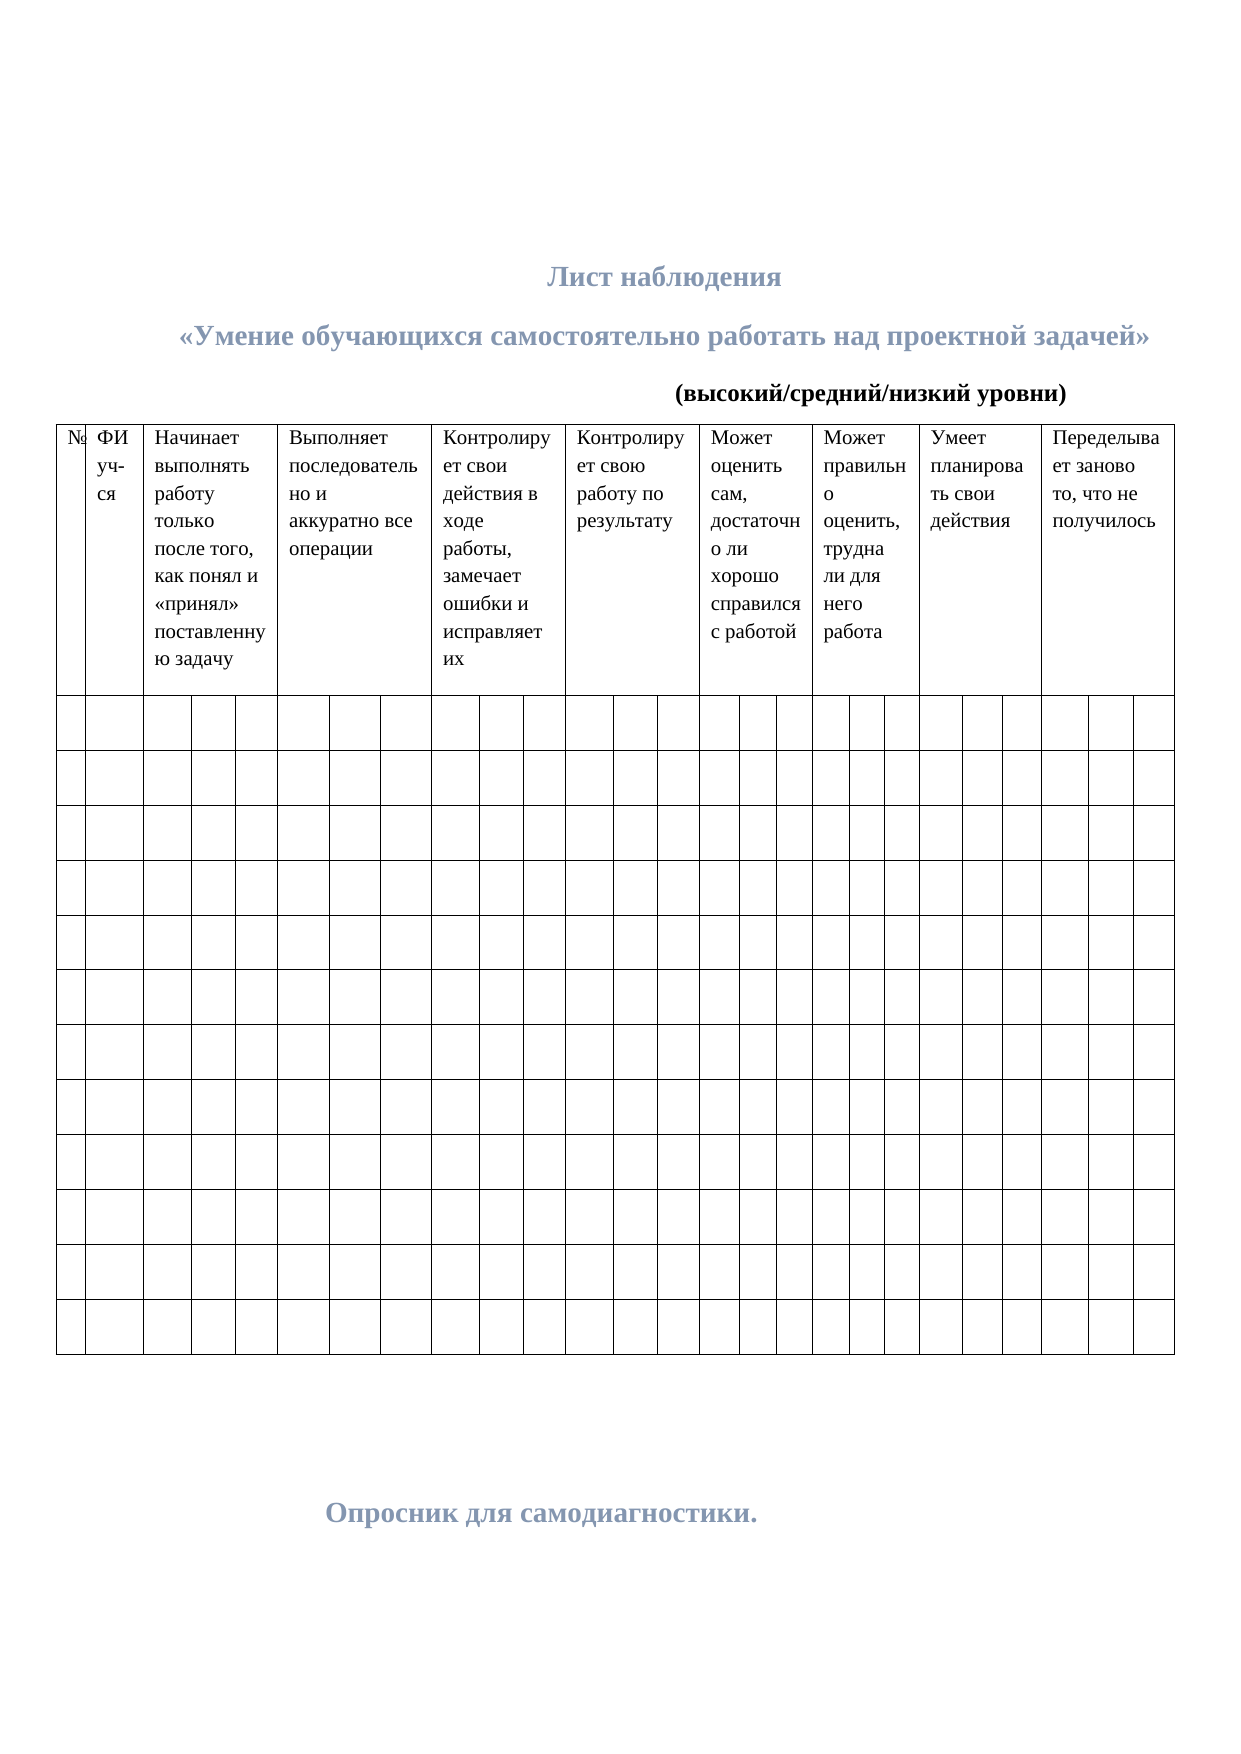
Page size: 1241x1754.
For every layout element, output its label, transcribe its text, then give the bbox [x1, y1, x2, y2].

table_cell [381, 861, 431, 914]
table_cell [1042, 1300, 1088, 1354]
table_cell [144, 1300, 191, 1354]
table_cell [57, 861, 85, 914]
table_cell [566, 806, 613, 859]
table_cell [700, 696, 739, 750]
table_cell [614, 1025, 657, 1079]
table_cell [524, 1080, 565, 1134]
table_cell [1089, 916, 1133, 969]
table_cell [192, 1190, 235, 1244]
table_cell [850, 1135, 884, 1189]
table_cell [432, 1245, 479, 1299]
table_cell [885, 1300, 919, 1354]
table_cell [885, 751, 919, 805]
table_cell [740, 861, 776, 914]
table_cell [566, 861, 613, 914]
table_cell [330, 1300, 380, 1354]
table_cell [86, 1135, 143, 1189]
table_header Переделывает заново то, что не получилось [1042, 425, 1174, 695]
table_cell [480, 1135, 523, 1189]
table_cell [850, 1025, 884, 1079]
table_header Может оценить сам, достаточно ли хорошо справился с работой [700, 425, 812, 695]
table_cell [920, 1080, 962, 1134]
table_cell [658, 1080, 699, 1134]
table_cell [658, 1245, 699, 1299]
table_cell [278, 916, 329, 969]
table_cell [700, 970, 739, 1024]
table_cell [1003, 861, 1041, 914]
table_cell [524, 696, 565, 750]
table_cell [381, 751, 431, 805]
table_cell [566, 751, 613, 805]
table_cell [1003, 1025, 1041, 1079]
table_cell [1134, 1025, 1174, 1079]
table_cell [192, 1135, 235, 1189]
table_cell [850, 916, 884, 969]
table_cell [566, 916, 613, 969]
table_cell [432, 1300, 479, 1354]
table_cell [57, 970, 85, 1024]
table_cell [920, 1025, 962, 1079]
table_cell [480, 1300, 523, 1354]
table_cell [236, 1080, 277, 1134]
table_cell [278, 806, 329, 859]
table_cell [1042, 1025, 1088, 1079]
table_cell [700, 751, 739, 805]
table_cell [330, 916, 380, 969]
table_cell [1134, 1245, 1174, 1299]
table_cell [963, 696, 1002, 750]
table_cell [1042, 1080, 1088, 1134]
table_cell [524, 1245, 565, 1299]
table_cell [1089, 861, 1133, 914]
table_cell [740, 696, 776, 750]
text Лист наблюдения [177, 259, 1152, 292]
table_cell [57, 696, 85, 750]
table_cell [700, 806, 739, 859]
table_cell [1089, 1025, 1133, 1079]
table_cell [850, 970, 884, 1024]
table_cell [963, 1135, 1002, 1189]
table_cell [86, 1300, 143, 1354]
table_cell [1134, 696, 1174, 750]
table_cell [658, 916, 699, 969]
table_cell [480, 696, 523, 750]
table_cell [1042, 806, 1088, 859]
table_cell [963, 1190, 1002, 1244]
table_cell [700, 1190, 739, 1244]
table_cell [432, 1025, 479, 1079]
table_header Может правильно оценить, трудна ли для него работа [813, 425, 919, 695]
table_cell [614, 1080, 657, 1134]
table_cell [850, 806, 884, 859]
table_cell [777, 916, 812, 969]
table_header ФИ уч-ся [86, 425, 143, 695]
table_cell [86, 751, 143, 805]
table_cell [700, 916, 739, 969]
table_cell [850, 1190, 884, 1244]
table_cell [192, 1245, 235, 1299]
table_cell [777, 806, 812, 859]
table_cell [192, 1300, 235, 1354]
table_cell [524, 751, 565, 805]
table_cell [885, 861, 919, 914]
table_cell [813, 1245, 849, 1299]
table_cell [1089, 696, 1133, 750]
table_cell [278, 1245, 329, 1299]
table_cell [86, 1245, 143, 1299]
table_cell [813, 970, 849, 1024]
table_cell [700, 1025, 739, 1079]
table_cell [1042, 1245, 1088, 1299]
table_cell [777, 861, 812, 914]
table_cell [1003, 1080, 1041, 1134]
table_cell [1003, 1300, 1041, 1354]
table_cell [920, 751, 962, 805]
table_cell [86, 1190, 143, 1244]
table_cell [86, 861, 143, 914]
table_cell [236, 751, 277, 805]
table_cell [381, 916, 431, 969]
table_cell [740, 1190, 776, 1244]
table_cell [192, 916, 235, 969]
table_cell [566, 970, 613, 1024]
text Опросник для самодиагностики. [177, 1496, 1152, 1529]
table_cell [278, 696, 329, 750]
table_cell [740, 1300, 776, 1354]
table_cell [920, 1135, 962, 1189]
table_cell [920, 1245, 962, 1299]
table_cell [813, 696, 849, 750]
table_cell [813, 806, 849, 859]
table_cell [566, 1300, 613, 1354]
table_cell [524, 1190, 565, 1244]
table_cell [192, 861, 235, 914]
table_cell [144, 970, 191, 1024]
table_cell [144, 1025, 191, 1079]
table_cell [236, 970, 277, 1024]
table_cell [566, 1245, 613, 1299]
table_cell [144, 751, 191, 805]
table_cell [278, 1300, 329, 1354]
table_cell [192, 751, 235, 805]
table_cell [614, 1245, 657, 1299]
table_cell [658, 861, 699, 914]
table_cell [885, 970, 919, 1024]
table_cell [432, 916, 479, 969]
table_cell [57, 1300, 85, 1354]
table_cell [885, 806, 919, 859]
table_cell [1003, 1135, 1041, 1189]
table_cell [813, 1025, 849, 1079]
table_cell [86, 970, 143, 1024]
table_cell [144, 806, 191, 859]
table_cell [700, 861, 739, 914]
table_cell [1134, 970, 1174, 1024]
table_cell [236, 1245, 277, 1299]
table_cell [658, 1190, 699, 1244]
table_cell [700, 1080, 739, 1134]
table_cell [963, 970, 1002, 1024]
table_cell [524, 1300, 565, 1354]
table_cell [658, 806, 699, 859]
table_cell [278, 1025, 329, 1079]
table_cell [566, 1080, 613, 1134]
table_cell [700, 1135, 739, 1189]
table_cell [330, 1025, 380, 1079]
table_cell [813, 1135, 849, 1189]
table_cell [614, 916, 657, 969]
table_cell [144, 1245, 191, 1299]
table_cell [658, 970, 699, 1024]
table_cell [885, 696, 919, 750]
table_cell [700, 1300, 739, 1354]
table_cell [813, 1300, 849, 1354]
table_cell [57, 1025, 85, 1079]
table_cell [57, 751, 85, 805]
table_cell [236, 1135, 277, 1189]
table_cell [57, 1080, 85, 1134]
table_cell [813, 751, 849, 805]
table_cell [330, 861, 380, 914]
table_cell [740, 1135, 776, 1189]
table_cell [432, 1135, 479, 1189]
table_cell [144, 696, 191, 750]
table_cell [1042, 1135, 1088, 1189]
table_cell [1134, 916, 1174, 969]
table_cell [920, 696, 962, 750]
table_cell [1042, 861, 1088, 914]
table_cell [614, 970, 657, 1024]
table_cell [813, 1080, 849, 1134]
table_cell [885, 1025, 919, 1079]
table_cell [86, 806, 143, 859]
table_cell [740, 1245, 776, 1299]
table_cell [1134, 861, 1174, 914]
table_cell [963, 751, 1002, 805]
table_cell [330, 1245, 380, 1299]
table_cell [524, 916, 565, 969]
table_cell [330, 751, 380, 805]
table_cell [236, 861, 277, 914]
table_cell [1089, 751, 1133, 805]
table_cell [1042, 1190, 1088, 1244]
table_cell [480, 861, 523, 914]
table_cell [432, 1190, 479, 1244]
table_cell [566, 1135, 613, 1189]
text «Умение обучающихся самостоятельно работать над проектной задачей» [177, 318, 1152, 352]
table_cell [1042, 970, 1088, 1024]
table_cell [920, 861, 962, 914]
table_cell [740, 916, 776, 969]
table_cell [381, 1025, 431, 1079]
table_cell [480, 1025, 523, 1079]
table_cell [236, 1300, 277, 1354]
table_header Выполняет последовательно и аккуратно все операции [278, 425, 431, 695]
table_cell [885, 1190, 919, 1244]
table_cell [192, 1025, 235, 1079]
table_cell [813, 861, 849, 914]
table_cell [700, 1245, 739, 1299]
table_cell [381, 806, 431, 859]
table_cell [963, 1025, 1002, 1079]
table_cell [524, 806, 565, 859]
table_cell [330, 1190, 380, 1244]
table_cell [480, 970, 523, 1024]
table_cell [1003, 1245, 1041, 1299]
table_cell [432, 970, 479, 1024]
table_cell [850, 1080, 884, 1134]
table_cell [480, 1190, 523, 1244]
table_cell [777, 970, 812, 1024]
table_cell [885, 1080, 919, 1134]
table_cell [963, 1300, 1002, 1354]
table_cell [1089, 1135, 1133, 1189]
table_cell [566, 696, 613, 750]
table_header № [57, 425, 85, 695]
table_cell [920, 1300, 962, 1354]
table_cell [1003, 916, 1041, 969]
table_cell [740, 751, 776, 805]
table_cell [1089, 1245, 1133, 1299]
table_cell [850, 861, 884, 914]
table_cell [1003, 1190, 1041, 1244]
table_cell [1134, 1190, 1174, 1244]
table_cell [278, 751, 329, 805]
table_cell [57, 1190, 85, 1244]
table_cell [278, 970, 329, 1024]
table_cell [330, 1080, 380, 1134]
table_cell [144, 1135, 191, 1189]
table_cell [777, 1080, 812, 1134]
table_cell [1134, 1080, 1174, 1134]
table_cell [850, 1245, 884, 1299]
table_cell [885, 1135, 919, 1189]
table_cell [381, 970, 431, 1024]
table_cell [86, 696, 143, 750]
table_cell [192, 696, 235, 750]
table_cell [381, 1190, 431, 1244]
table_cell [86, 1080, 143, 1134]
table_cell [566, 1025, 613, 1079]
table_cell [614, 806, 657, 859]
table_cell [1042, 916, 1088, 969]
table_cell [236, 1190, 277, 1244]
table_cell [614, 861, 657, 914]
table_cell [658, 1135, 699, 1189]
table_cell [57, 1135, 85, 1189]
table_cell [1003, 806, 1041, 859]
table_cell [658, 1025, 699, 1079]
table_cell [278, 861, 329, 914]
table_cell [813, 1190, 849, 1244]
table_cell [480, 751, 523, 805]
table_cell [850, 696, 884, 750]
table_cell [192, 970, 235, 1024]
table_cell [1042, 751, 1088, 805]
table_cell [57, 806, 85, 859]
table_cell [1089, 1080, 1133, 1134]
table_cell [1042, 696, 1088, 750]
table_cell [1134, 751, 1174, 805]
table_cell [144, 861, 191, 914]
table_cell [432, 751, 479, 805]
table_cell [1134, 806, 1174, 859]
table_cell [524, 970, 565, 1024]
table_cell [330, 1135, 380, 1189]
table_cell [278, 1190, 329, 1244]
table_cell [813, 916, 849, 969]
table_cell [614, 1135, 657, 1189]
table_cell [144, 916, 191, 969]
table_cell [236, 1025, 277, 1079]
table_cell [963, 806, 1002, 859]
table_cell [278, 1080, 329, 1134]
table_cell [381, 1245, 431, 1299]
table_cell [330, 806, 380, 859]
table_cell [524, 1135, 565, 1189]
table_cell [57, 1245, 85, 1299]
table_cell [963, 861, 1002, 914]
table_cell [963, 916, 1002, 969]
table_cell [777, 751, 812, 805]
table_cell [381, 1135, 431, 1189]
table_cell [86, 1025, 143, 1079]
table_cell [1089, 806, 1133, 859]
table_cell [524, 861, 565, 914]
table_cell [480, 806, 523, 859]
table_cell [330, 970, 380, 1024]
table_cell [381, 1080, 431, 1134]
table_cell [920, 916, 962, 969]
table_cell [850, 751, 884, 805]
table_cell [740, 806, 776, 859]
table_cell [192, 806, 235, 859]
table_cell [480, 916, 523, 969]
table_cell [144, 1190, 191, 1244]
table_header Контролирует свои действия в ходе работы, замечает ошибки и исправляет их [432, 425, 565, 695]
table_cell [432, 1080, 479, 1134]
table_cell [236, 916, 277, 969]
table_cell [57, 916, 85, 969]
table_cell [920, 806, 962, 859]
table_cell [777, 1190, 812, 1244]
table_cell [658, 696, 699, 750]
table_cell [777, 1025, 812, 1079]
table_cell [740, 970, 776, 1024]
table_cell [1134, 1300, 1174, 1354]
table_cell [777, 1135, 812, 1189]
table_cell [963, 1080, 1002, 1134]
table_cell [144, 1080, 191, 1134]
text (высокий/средний/низкий уровни) [177, 378, 1152, 406]
table_cell [920, 1190, 962, 1244]
table_cell [1134, 1135, 1174, 1189]
table_cell [1003, 970, 1041, 1024]
table_cell [480, 1080, 523, 1134]
table_cell [236, 806, 277, 859]
table_cell [614, 1190, 657, 1244]
table_cell [740, 1080, 776, 1134]
table_cell [1089, 970, 1133, 1024]
table_cell [480, 1245, 523, 1299]
table_cell [381, 1300, 431, 1354]
table_cell [777, 1245, 812, 1299]
table_cell [658, 1300, 699, 1354]
table_cell [236, 696, 277, 750]
table_cell [566, 1190, 613, 1244]
table_cell [614, 751, 657, 805]
table_header Умеет планировать свои действия [920, 425, 1041, 695]
table_cell [278, 1135, 329, 1189]
table_cell [432, 696, 479, 750]
table_cell [1089, 1190, 1133, 1244]
table_cell [1003, 696, 1041, 750]
table_cell [777, 1300, 812, 1354]
table_cell [658, 751, 699, 805]
table_cell [86, 916, 143, 969]
table_cell [614, 1300, 657, 1354]
table_cell [381, 696, 431, 750]
table_header Начинает выполнять работу только после того, как понял и «принял» поставленную задачу [144, 425, 277, 695]
table_cell [432, 806, 479, 859]
table_cell [1089, 1300, 1133, 1354]
table_cell [192, 1080, 235, 1134]
table_cell [330, 696, 380, 750]
table_cell [963, 1245, 1002, 1299]
table_cell [850, 1300, 884, 1354]
table_cell [1003, 751, 1041, 805]
table_cell [885, 1245, 919, 1299]
table_header Контролирует свою работу по результату [566, 425, 699, 695]
table_cell [614, 696, 657, 750]
table_cell [885, 916, 919, 969]
table_cell [740, 1025, 776, 1079]
table_cell [432, 861, 479, 914]
table_cell [777, 696, 812, 750]
table_cell [920, 970, 962, 1024]
table_cell [524, 1025, 565, 1079]
